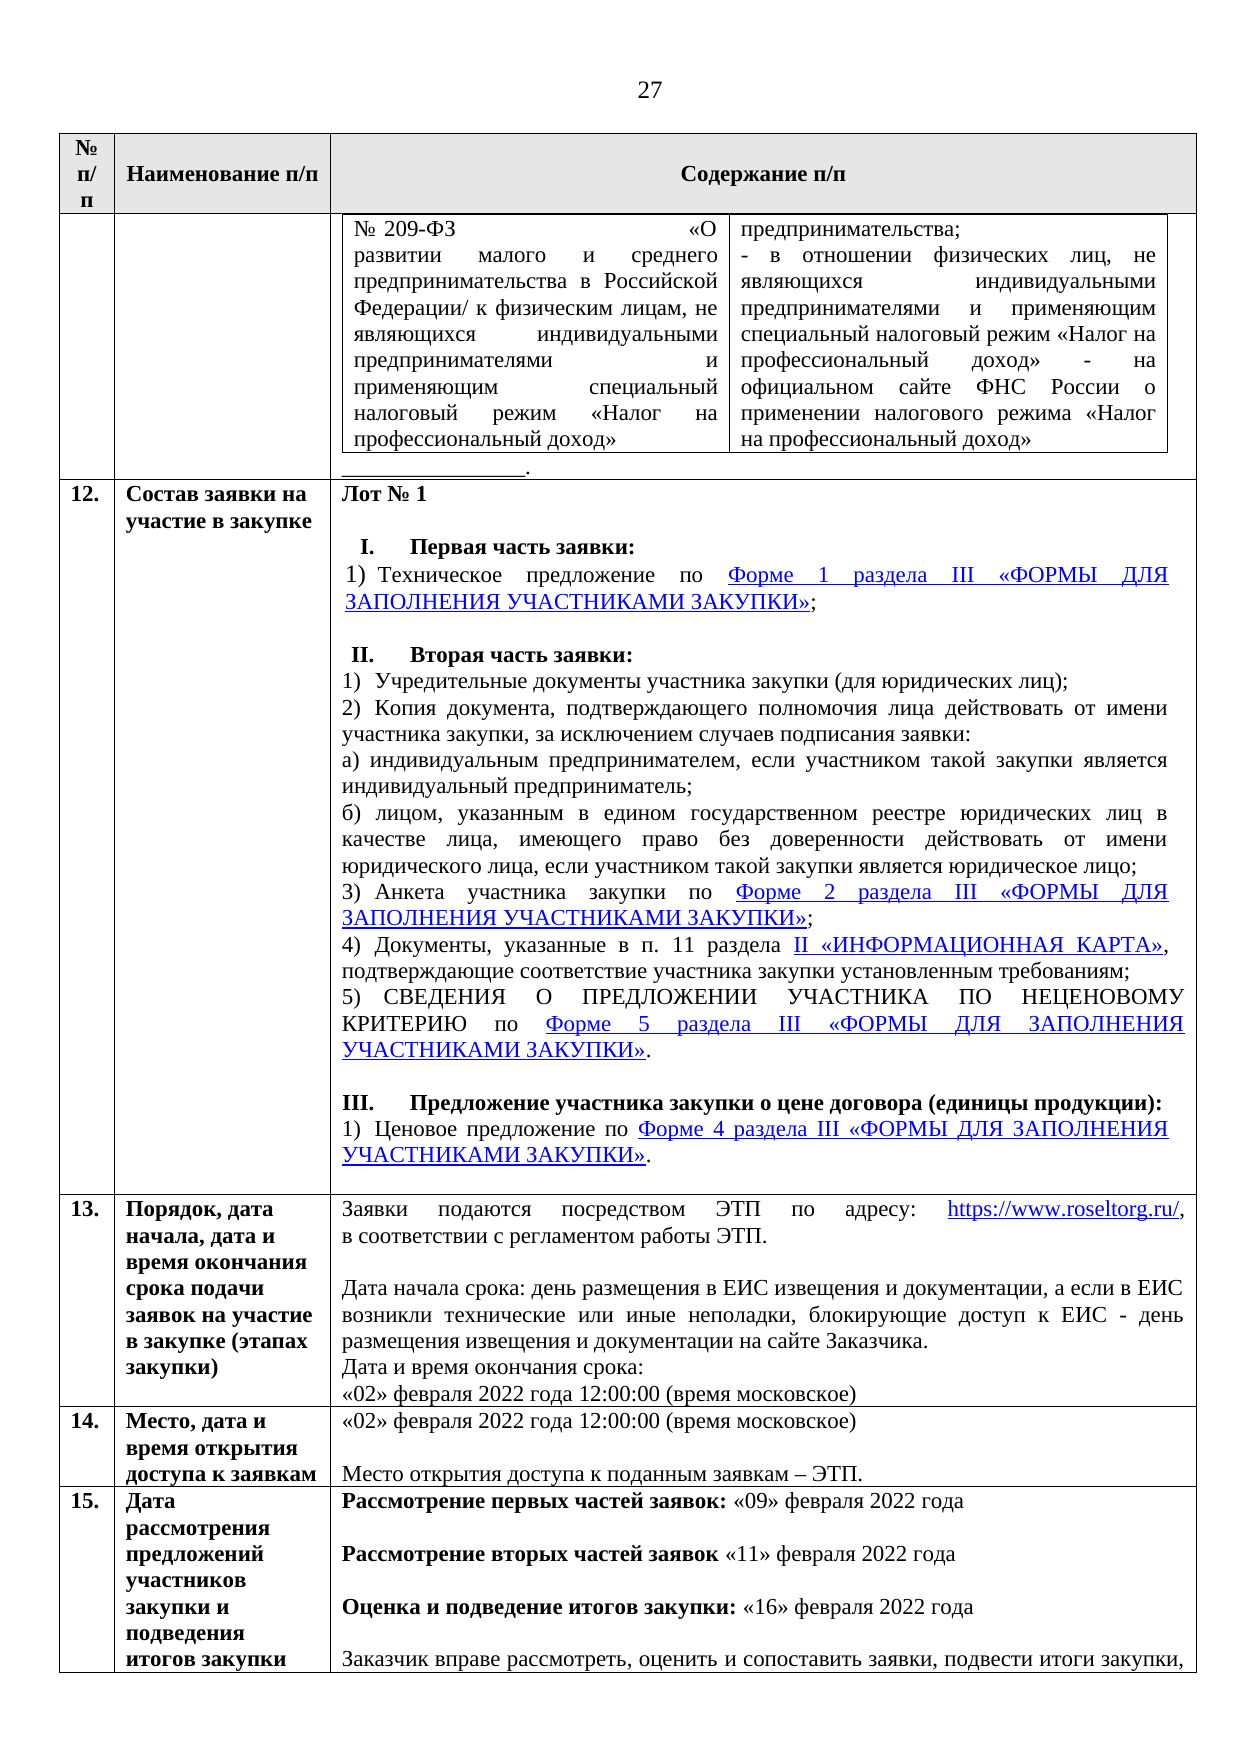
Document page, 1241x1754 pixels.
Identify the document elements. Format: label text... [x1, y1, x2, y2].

table_cell Лот № 1 Первая часть заявки: Техническое предложение по Форме 1 раздела III «ФОРМЫ ДЛЯ ЗАПОЛНЕНИЯ УЧАСТНИКАМИ ЗАКУПКИ»; Вторая часть заявки: Учредительные документы участника закупки (для юридических лиц); Копия документа, подтверждающего полномочия лица действовать от имени участника закупки, за исключением случаев подписания заявки: а) индивидуальным предпринимателем, если участником такой закупки является индивидуальный предприниматель; б) лицом, указанным в едином государственном реестре юридических лиц в качестве лица, имеющего право без доверенности действовать от имени юридического лица, если участником такой закупки является юридическое лицо; Анкета участника закупки по Форме 2 раздела III «ФОРМЫ ДЛЯ ЗАПОЛНЕНИЯ УЧАСТНИКАМИ ЗАКУПКИ»; Документы, указанные в п. 11 раздела II «ИНФОРМАЦИОННАЯ КАРТА», подтверждающие соответствие участника закупки установленным требованиям; 5) СВЕДЕНИЯ О ПРЕДЛОЖЕНИИ УЧАСТНИКА ПО НЕЦЕНОВОМУ КРИТЕРИЮ по Форме 5 раздела III «ФОРМЫ ДЛЯ ЗАПОЛНЕНИЯ УЧАСТНИКАМИ ЗАКУПКИ». Предложение участника закупки о цене договора (единицы продукции): Ценовое предложение по Форме 4 раздела III «ФОРМЫ ДЛЯ ЗАПОЛНЕНИЯ УЧАСТНИКАМИ ЗАКУПКИ». [331, 480, 1196, 1194]
table_header Наименование п/п [115, 134, 330, 213]
table_cell [60, 480, 114, 1194]
table_cell [60, 1195, 114, 1406]
table_cell [60, 1487, 114, 1672]
table_header Содержание п/п [331, 134, 1196, 213]
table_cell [115, 1487, 330, 1672]
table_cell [331, 1487, 1196, 1672]
table_cell Лот № 1 Общие требования: ________________. [331, 214, 1196, 479]
table_cell [60, 214, 114, 479]
table_cell [60, 1407, 114, 1486]
table_cell Состав заявки на участие в закупке [115, 480, 330, 1194]
table_cell Порядок, дата начала, дата и время окончания срока подачи заявок на участие в закупке (этапах закупки) [115, 1195, 330, 1406]
table_cell Заявки подаются посредством ЭТП по адресу: https://www.roseltorg.ru/, в соответствии с регламентом работы ЭТП. Дата начала срока: день размещения в ЕИС извещения и документации, а если в ЕИС возникли технические или иные неполадки, блокирующие доступ к ЕИС - день размещения извещения и документации на сайте Заказчика. Дата и время окончания срока: 12:00:00 (время московское) [331, 1195, 1196, 1406]
table_cell Место, дата и время открытия доступа к заявкам [115, 1407, 330, 1486]
table_cell 12:00:00 (время московское) Место открытия доступа к поданным заявкам – ЭТП. [331, 1407, 1196, 1486]
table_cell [115, 214, 330, 479]
table_header № п/п [60, 134, 114, 213]
